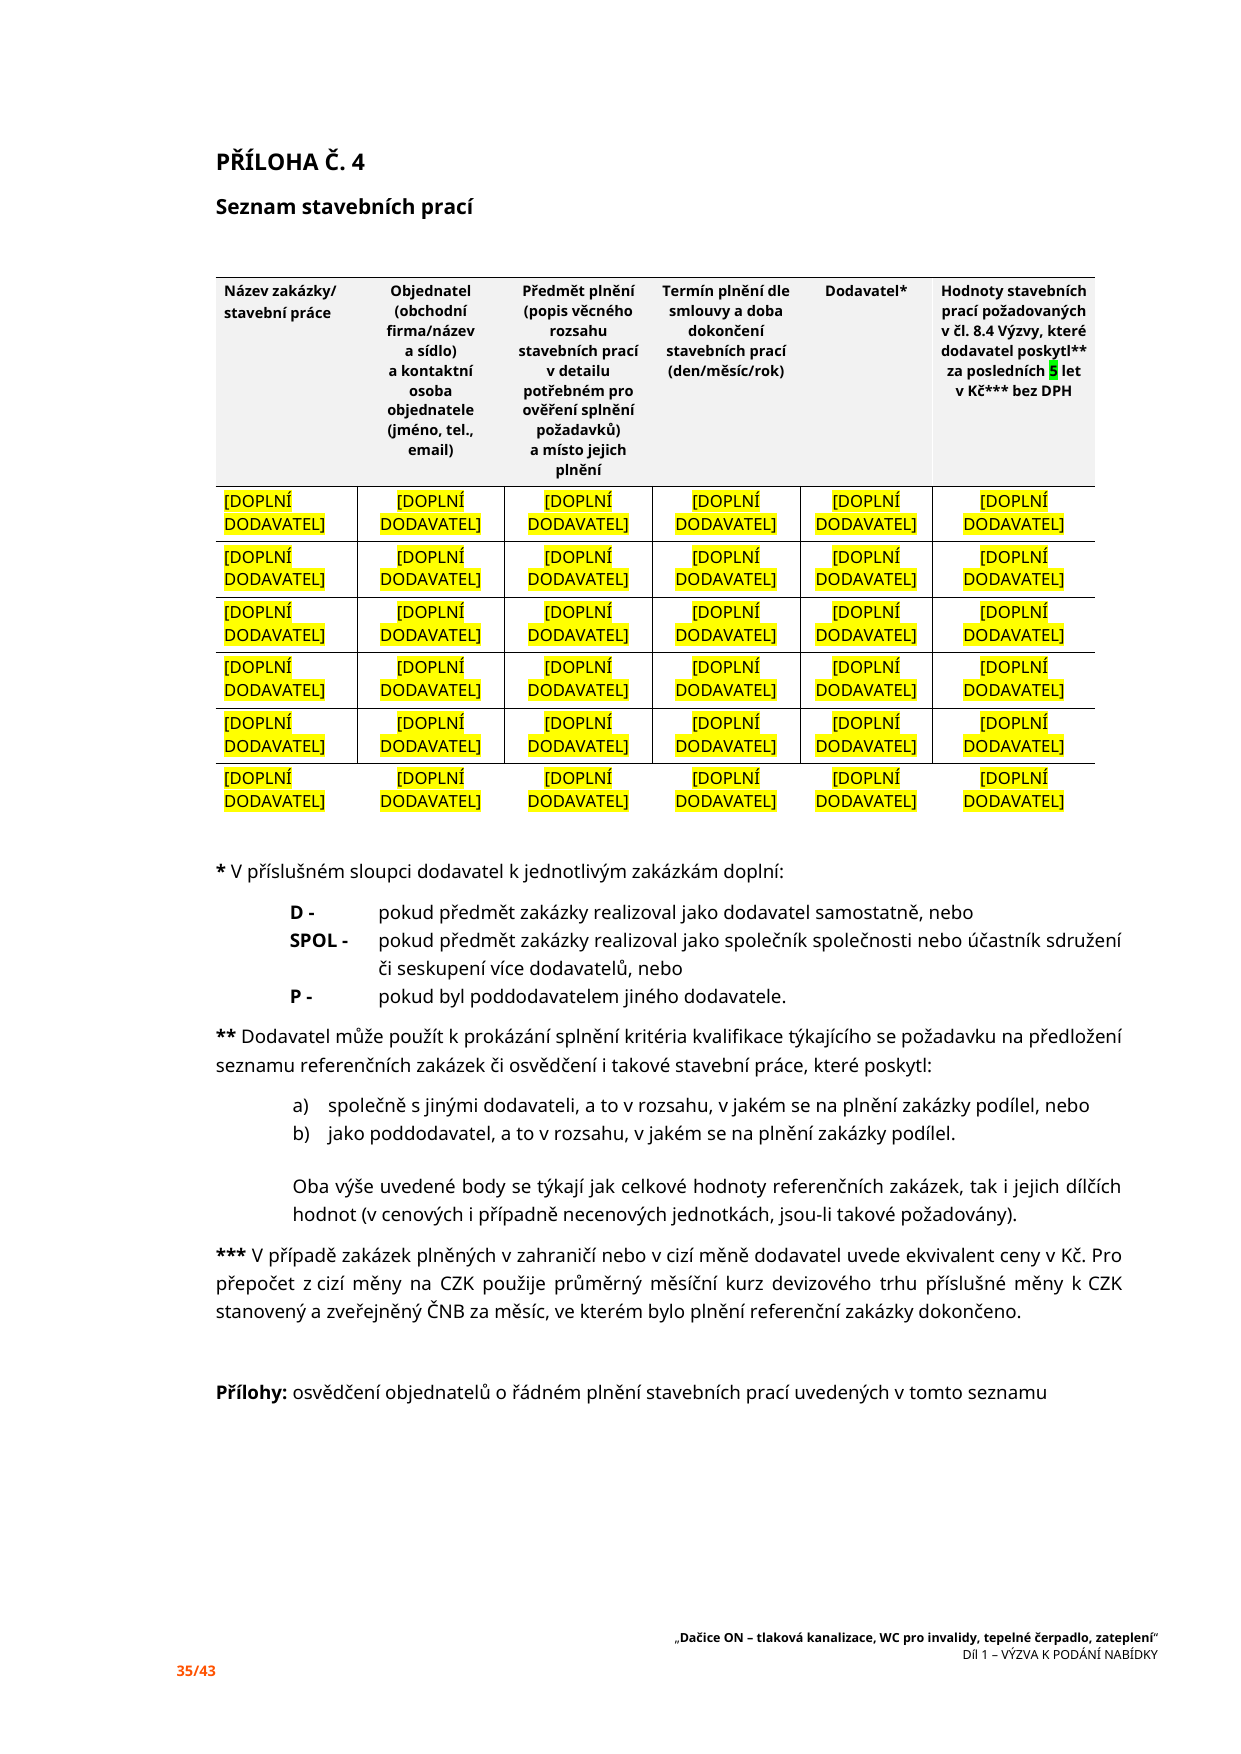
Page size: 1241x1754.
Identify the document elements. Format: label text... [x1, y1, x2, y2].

text P - pokud byl poddodavatelem jiného dodavatele. [289, 983, 1122, 1009]
table_cell [DOPLNÍ DODAVATEL] [504, 764, 652, 818]
table_cell [DOPLNÍ DODAVATEL] [653, 709, 800, 763]
table_cell [DOPLNÍ DODAVATEL] [505, 487, 652, 541]
table_cell [DOPLNÍ DODAVATEL] [933, 709, 1095, 763]
text SPOL - pokud předmět zakázky realizoval jako společník společnosti nebo účastník sdružení či seskupení více dodavatelů, nebo [289, 927, 1122, 981]
table_cell [DOPLNÍ DODAVATEL] [653, 653, 800, 707]
table_cell [DOPLNÍ DODAVATEL] [933, 542, 1095, 597]
table_header Předmět plnění (popis věcného rozsahu stavebních prací v detailu potřebném pro ověření splnění požadavků) a místo jejich plnění [504, 278, 652, 486]
table_cell [DOPLNÍ DODAVATEL] [933, 653, 1095, 707]
text Seznam stavebních prací [216, 192, 1122, 221]
table_header Objednatel (obchodní firma/název a sídlo) a kontaktní osoba objednatele (jméno, tel., email) [357, 278, 504, 486]
table_cell [DOPLNÍ DODAVATEL] [357, 764, 504, 818]
table_cell [DOPLNÍ DODAVATEL] [801, 709, 932, 763]
table_cell [DOPLNÍ DODAVATEL] [216, 542, 357, 597]
table_cell [DOPLNÍ DODAVATEL] [358, 709, 504, 763]
table_cell [DOPLNÍ DODAVATEL] [933, 764, 1095, 818]
text * V příslušném sloupci dodavatel k jednotlivým zakázkám doplní: [216, 859, 1122, 884]
table_cell [DOPLNÍ DODAVATEL] [653, 487, 800, 541]
table_header Dodavatel* [800, 278, 932, 486]
table_cell [DOPLNÍ DODAVATEL] [653, 598, 800, 652]
table_cell [DOPLNÍ DODAVATEL] [801, 653, 932, 707]
text Oba výše uvedené body se týkají jak celkové hodnoty referenčních zakázek, tak i jejich dílčích hodnot (v cenových i případně necenových jednotkách, jsou-li takové požadovány). [292, 1173, 1122, 1227]
table_cell [DOPLNÍ DODAVATEL] [216, 709, 357, 763]
list společně s jinými dodavateli, a to v rozsahu, v jakém se na plnění zakázky podílel, nebo [292, 1092, 1122, 1118]
table_cell [DOPLNÍ DODAVATEL] [801, 487, 932, 541]
table_cell [DOPLNÍ DODAVATEL] [801, 598, 932, 652]
table_cell [DOPLNÍ DODAVATEL] [505, 653, 652, 707]
text Příloha č. 4 [216, 146, 1122, 177]
table_cell [DOPLNÍ DODAVATEL] [358, 542, 504, 597]
list jako poddodavatel, a to v rozsahu, v jakém se na plnění zakázky podílel. [292, 1120, 1122, 1146]
table_header Název zakázky/ stavební práce [216, 278, 357, 486]
table_cell [DOPLNÍ DODAVATEL] [216, 487, 357, 541]
table_cell [DOPLNÍ DODAVATEL] [358, 598, 504, 652]
text ** Dodavatel může použít k prokázání splnění kritéria kvalifikace týkajícího se požadavku na předložení seznamu referenčních zakázek či osvědčení i takové stavební práce, které poskytl: [216, 1024, 1122, 1077]
table_cell [DOPLNÍ DODAVATEL] [653, 542, 800, 597]
table_cell [DOPLNÍ DODAVATEL] [505, 598, 652, 652]
table_header Termín plnění dle smlouvy a doba dokončení stavebních prací (den/měsíc/rok) [652, 278, 800, 486]
table_header Hodnoty stavebních prací požadovaných v čl. 8.4 Výzvy, které dodavatel poskytl** za posledních 5 let v Kč*** bez DPH [933, 278, 1095, 486]
table_cell [DOPLNÍ DODAVATEL] [358, 487, 504, 541]
table_cell [DOPLNÍ DODAVATEL] [505, 709, 652, 763]
table_cell [DOPLNÍ DODAVATEL] [933, 487, 1095, 541]
text D - pokud předmět zakázky realizoval jako dodavatel samostatně, nebo [289, 899, 1122, 925]
table_cell [DOPLNÍ DODAVATEL] [801, 542, 932, 597]
table_cell [DOPLNÍ DODAVATEL] [800, 764, 932, 818]
table_cell [DOPLNÍ DODAVATEL] [216, 764, 357, 818]
table_cell [DOPLNÍ DODAVATEL] [652, 764, 800, 818]
text *** V případě zakázek plněných v zahraničí nebo v cizí měně dodavatel uvede ekvivalent ceny v Kč. Pro přepočet z cizí měny na CZK použije průměrný měsíční kurz devizového trhu příslušné měny k CZK stanovený a zveřejněný ČNB za měsíc, ve kterém bylo plnění referenční zakázky dokončeno. [216, 1242, 1122, 1323]
table_cell [DOPLNÍ DODAVATEL] [216, 598, 357, 652]
table_cell [DOPLNÍ DODAVATEL] [216, 653, 357, 707]
table_cell [DOPLNÍ DODAVATEL] [505, 542, 652, 597]
text Přílohy: osvědčení objednatelů o řádném plnění stavebních prací uvedených v tomto seznamu [216, 1379, 1122, 1404]
table_cell [DOPLNÍ DODAVATEL] [933, 598, 1095, 652]
table_cell [DOPLNÍ DODAVATEL] [358, 653, 504, 707]
